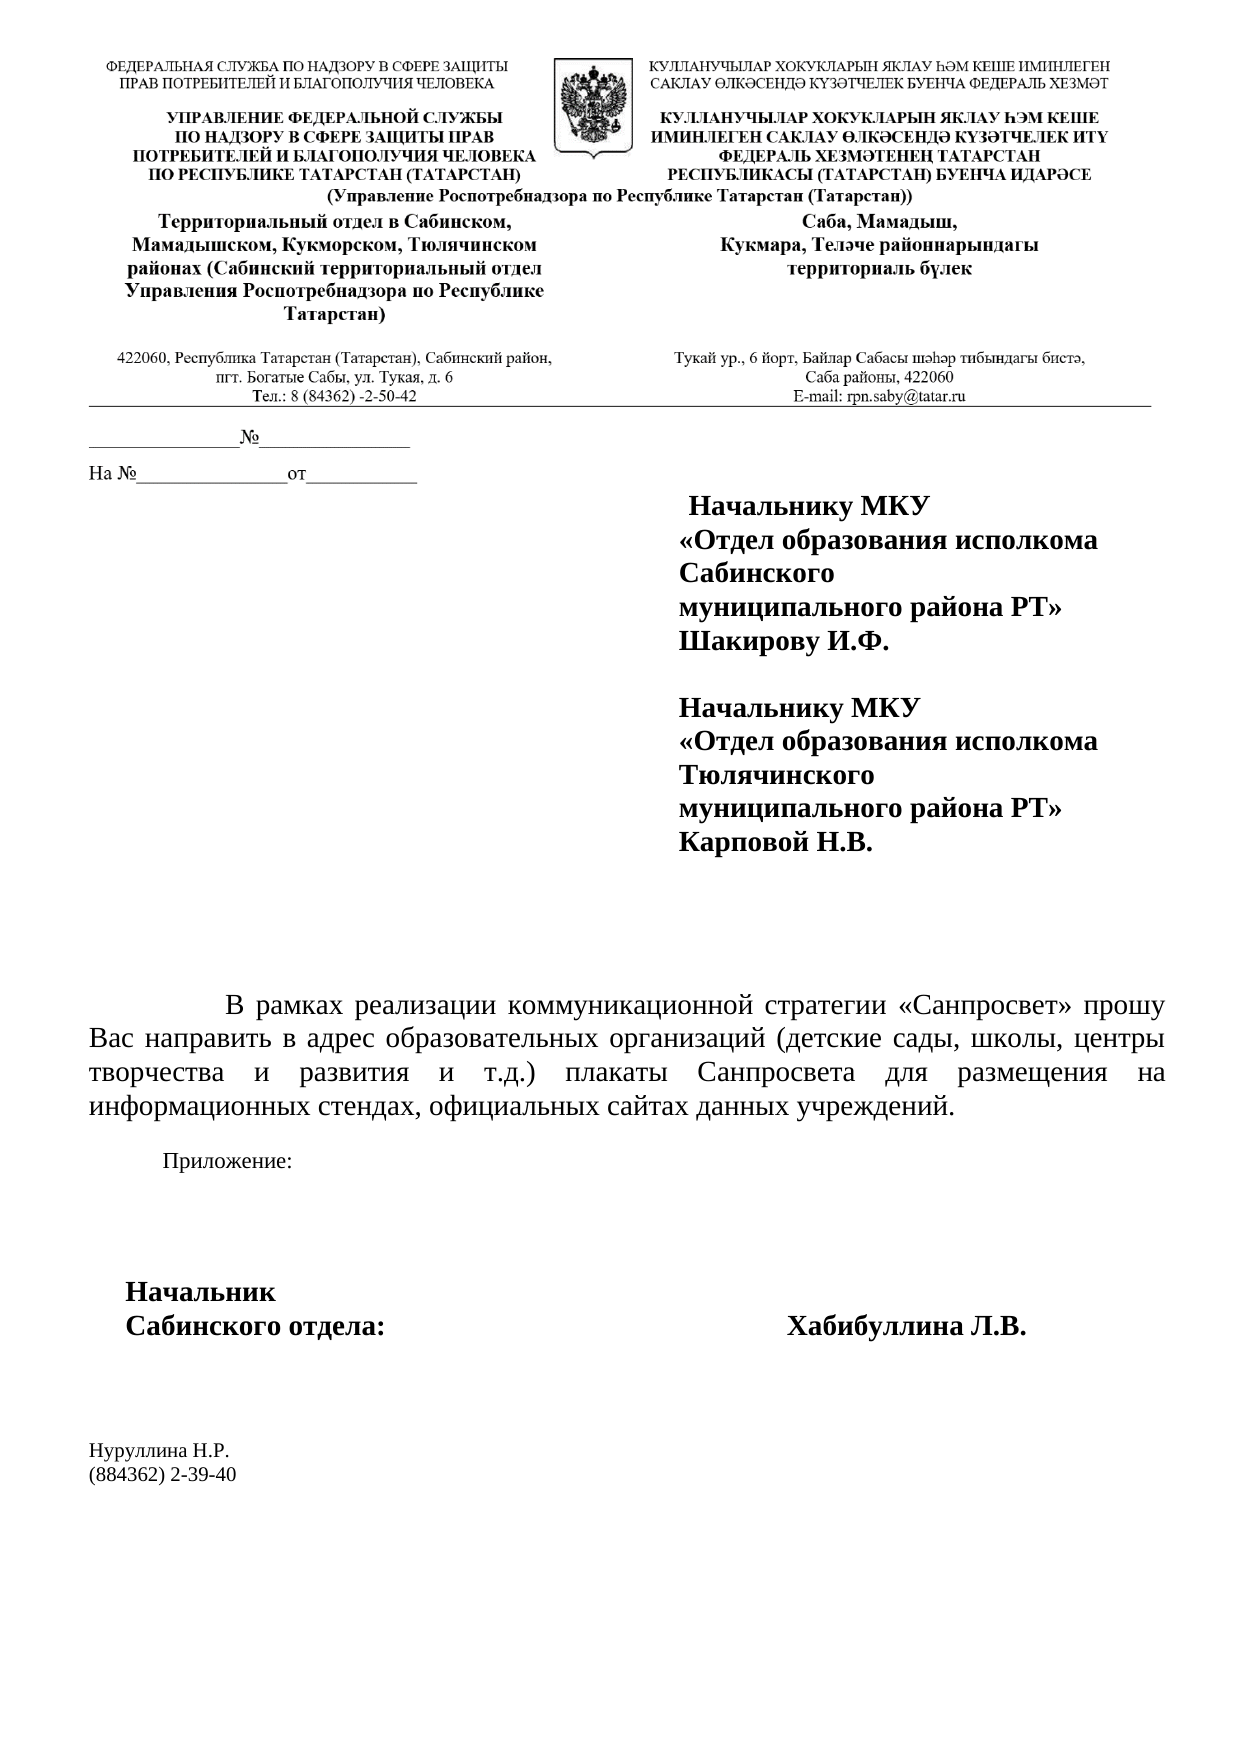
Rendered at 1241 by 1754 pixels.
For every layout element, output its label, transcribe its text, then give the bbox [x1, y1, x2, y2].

text Начальнику МКУ [679, 690, 1167, 723]
text Начальник [89, 1274, 1167, 1308]
text «Отдел образования исполкома [679, 522, 1167, 556]
picture [88, 58, 1152, 484]
text Карповой Н.В. [679, 824, 1167, 857]
text муниципального района РТ» [679, 589, 1167, 623]
text «Отдел образования исполкома [679, 723, 1167, 757]
text Нуруллина Н.Р. [89, 1438, 1167, 1462]
text Начальнику МКУ [236, 488, 1167, 522]
text В рамках реализации коммуникационной стратегии «Санпросвет» прошу Вас направить в адрес образовательных организаций (детские сады, школы, центры творчества и развития и т.д.) плакаты Санпросвета для размещения на информационных стендах, официальных сайтах данных учреждений. [89, 987, 1167, 1121]
text Тюлячинского [679, 757, 1167, 790]
text муниципального района РТ» [679, 790, 1167, 824]
text Сабинского [679, 556, 1167, 589]
text Сабинского отдела: Хабибуллина Л.В. [89, 1308, 1167, 1342]
text (884362) 2-39-40 [89, 1462, 1167, 1486]
text Приложение: [89, 1148, 1167, 1174]
text Шакирову И.Ф. [679, 623, 1167, 656]
